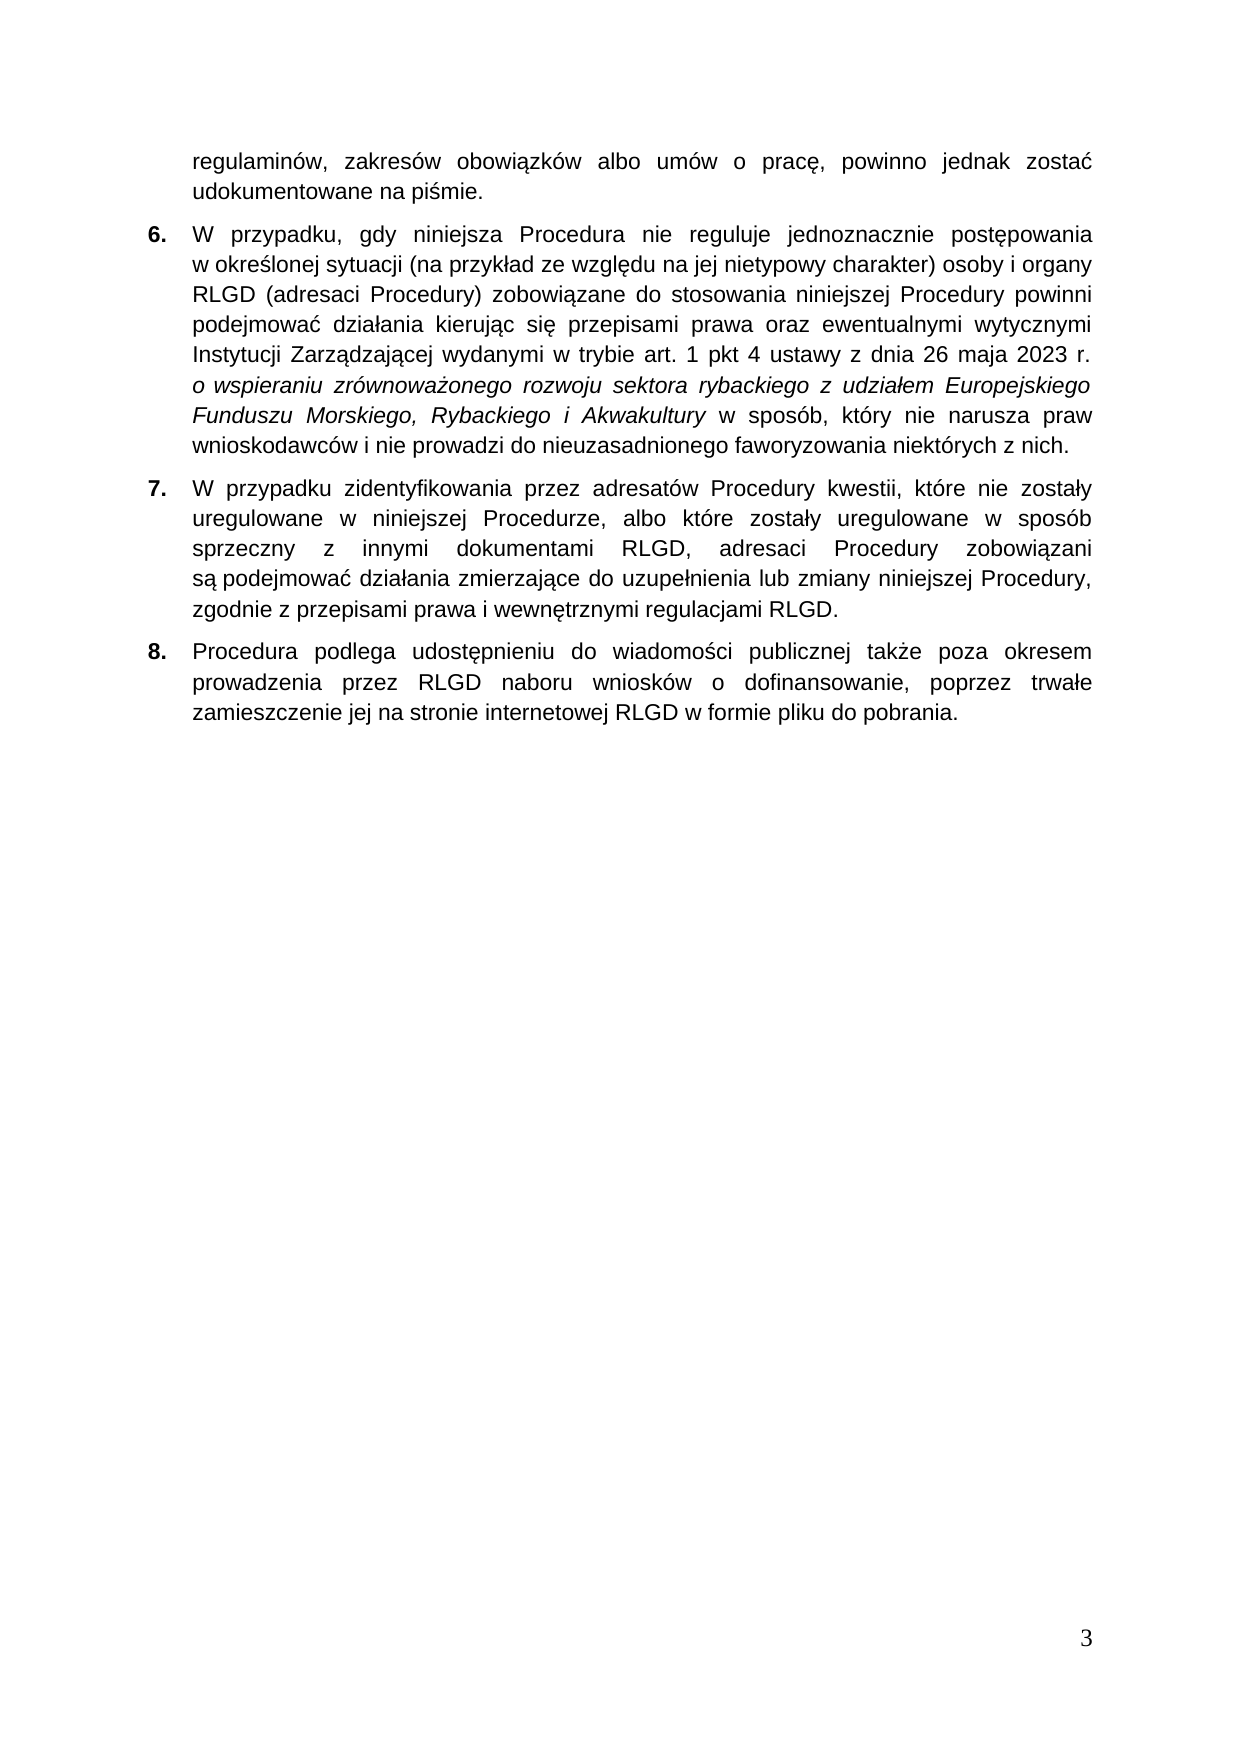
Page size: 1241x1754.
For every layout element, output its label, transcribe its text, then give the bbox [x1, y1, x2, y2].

list W przypadku zidentyfikowania przez adresatów Procedury kwestii, które nie zostały uregulowane w niniejszej Procedurze, albo które zostały uregulowane w sposób sprzeczny z innymi dokumentami RLGD, adresaci Procedury zobowiązani są podejmować działania zmierzające do uzupełnienia lub zmiany niniejszej Procedury, zgodnie z przepisami prawa i wewnętrznymi regulacjami RLGD. [148, 475, 1093, 622]
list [148, 148, 1093, 204]
list Procedura podlega udostępnieniu do wiadomości publicznej także poza okresem prowadzenia przez RLGD naboru wniosków o dofinansowanie, poprzez trwałe zamieszczenie jej na stronie internetowej RLGD w formie pliku do pobrania. [148, 638, 1093, 725]
list W przypadku, gdy niniejsza Procedura nie reguluje jednoznacznie postępowania w określonej sytuacji (na przykład ze względu na jej nietypowy charakter) osoby i organy RLGD (adresaci Procedury) zobowiązane do stosowania niniejszej Procedury powinni podejmować działania kierując się przepisami prawa oraz ewentualnymi wytycznymi Instytucji Zarządzającej wydanymi w trybie art. 1 pkt 4 ustawy z dnia 26 maja 2023 r. o wspieraniu zrównoważonego rozwoju sektora rybackiego z udziałem Europejskiego Funduszu Morskiego, Rybackiego i Akwakultury w sposób, który nie narusza praw wnioskodawców i nie prowadzi do nieuzasadnionego faworyzowania niektórych z nich. [148, 221, 1093, 458]
